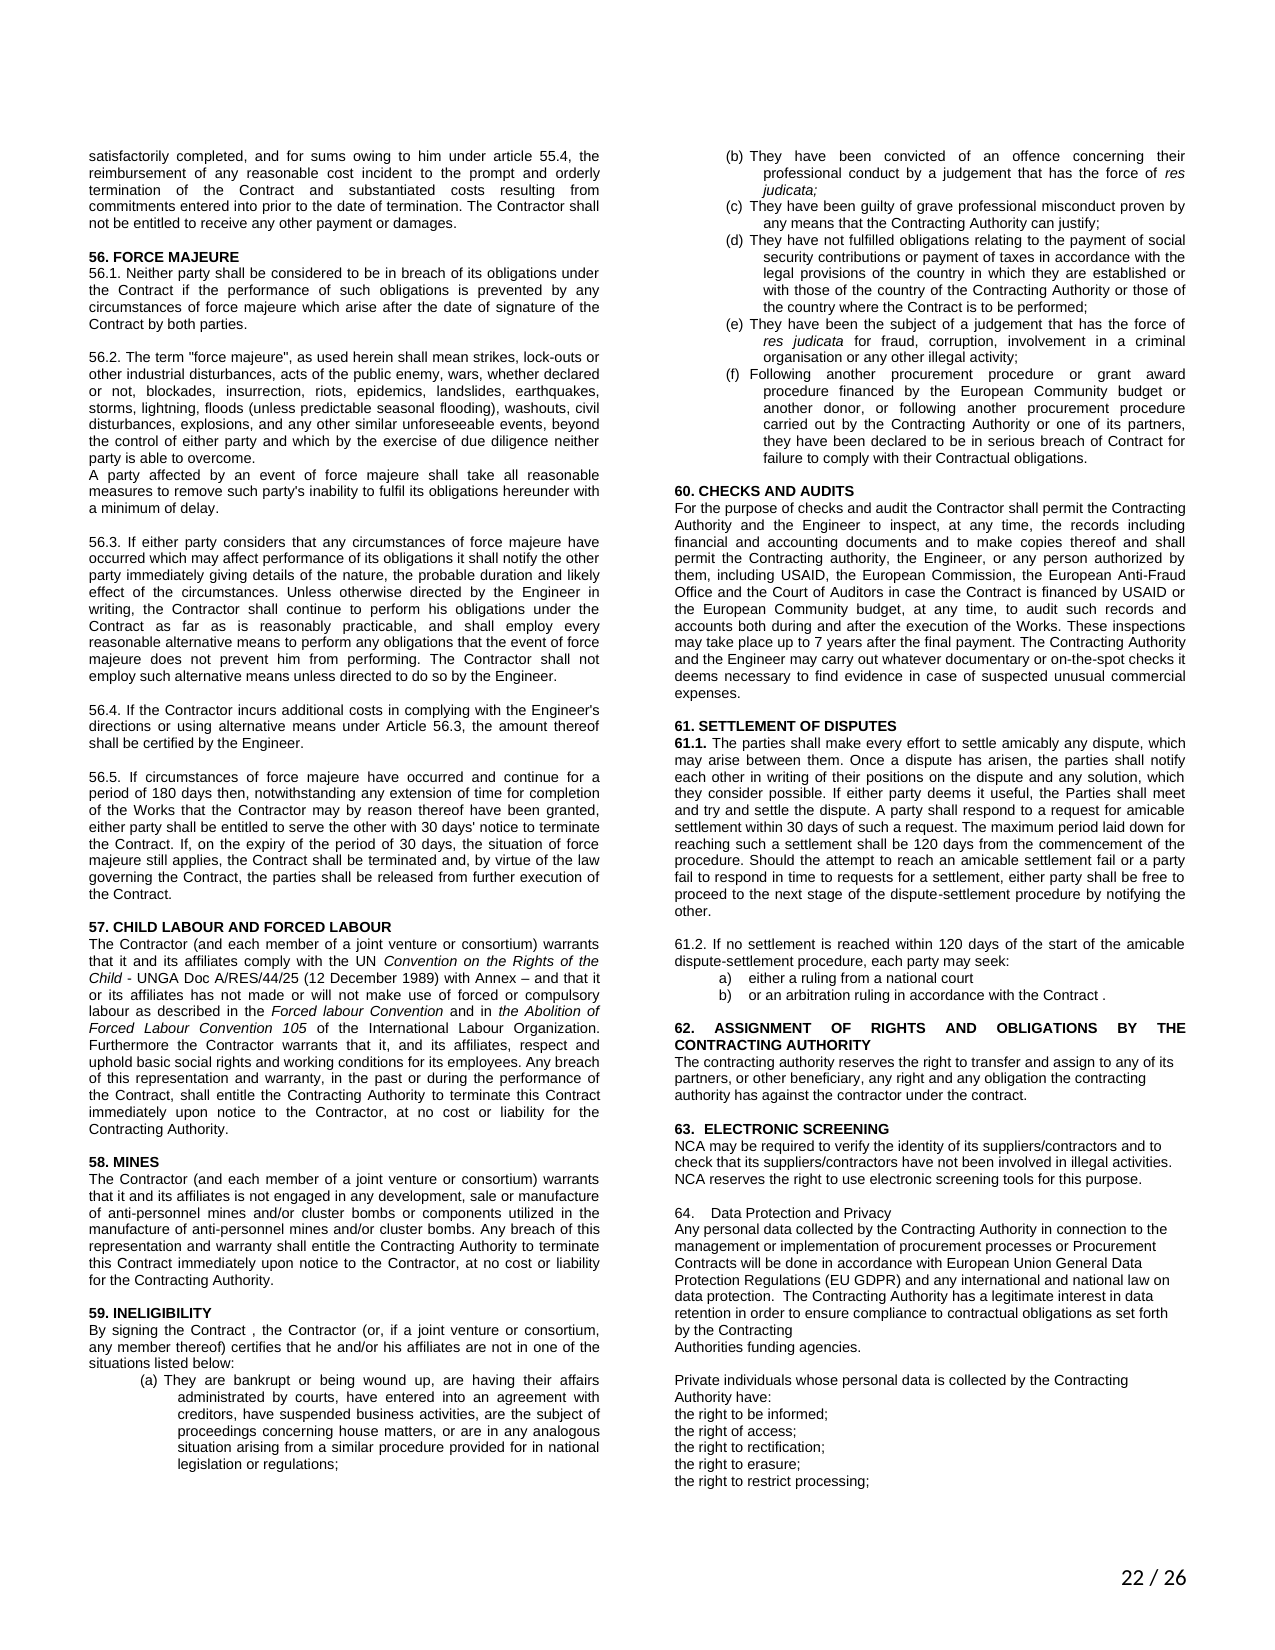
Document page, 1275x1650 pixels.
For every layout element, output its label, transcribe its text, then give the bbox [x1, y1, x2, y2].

text the right to restrict processing; [674, 1473, 1186, 1489]
text The Contractor (and each member of a joint venture or consortium) warrants that it and its affiliates comply with the UN Convention on the Rights of the Child - UNGA Doc A/RES/44/25 (12 December 1989) with Annex – and that it or its affiliates has not made or will not make use of forced or compulsory labour as described in the Forced labour Convention and in the Abolition of Forced Labour Convention 105 of the International Labour Organization. Furthermore the Contractor warrants that it, and its affiliates, respect and uphold basic social rights and working conditions for its employees. Any breach of this representation and warranty, in the past or during the performance of the Contract, shall entitle the Contracting Authority to terminate this Contract immediately upon notice to the Contractor, at no cost or liability for the Contracting Authority. [89, 936, 601, 1137]
text 59. Ineligibility [89, 1305, 601, 1322]
text 61.2. If no settlement is reached within 120 days of the start of the amicable dispute-settlement procedure, each party may seek: [674, 936, 1186, 969]
list They have been the subject of a judgement that has the force of res judicata for fraud, corruption, involvement in a criminal organisation or any other illegal activity; [726, 315, 1186, 366]
text 56.5. If circumstances of force majeure have occurred and continue for a period of 180 days then, notwithstanding any extension of time for completion of the Works that the Contractor may by reason thereof have been granted, either party shall be entitled to serve the other with 30 days' notice to terminate the Contract. If, on the expiry of the period of 30 days, the situation of force majeure still applies, the Contract shall be terminated and, by virtue of the law governing the Contract, the parties shall be released from further execution of the Contract. [89, 768, 601, 902]
list They are bankrupt or being wound up, are having their affairs administrated by courts, have entered into an agreement with creditors, have suspended business activities, are the subject of proceedings concerning house matters, or are in any analogous situation arising from a similar procedure provided for in national legislation or regulations; [140, 1372, 601, 1473]
text 60. CHECKS AND AUDITS [674, 483, 1186, 500]
text 56.3. If either party considers that any circumstances of force majeure have occurred which may affect performance of its obligations it shall notify the other party immediately giving details of the nature, the probable duration and likely effect of the circumstances. Unless otherwise directed by the Engineer in writing, the Contractor shall continue to perform his obligations under the Contract as far as is reasonably practicable, and shall employ every reasonable alternative means to perform any obligations that the event of force majeure does not prevent him from performing. The Contractor shall not employ such alternative means unless directed to do so by the Engineer. [89, 533, 601, 684]
list Following another procurement procedure or grant award procedure financed by the European Community budget or another donor, or following another procurement procedure carried out by the Contracting Authority or one of its partners, they have been declared to be in serious breach of Contract for failure to comply with their Contractual obligations. [726, 366, 1186, 466]
text Any personal data collected by the Contracting Authority in connection to the management or implementation of procurement processes or Procurement Contracts will be done in accordance with European Union General Data Protection Regulations (EU GDPR) and any international and national law on data protection. The Contracting Authority has a legitimate interest in data retention in order to ensure compliance to contractual obligations as set forth by the Contracting [674, 1221, 1186, 1338]
text Private individuals whose personal data is collected by the Contracting Authority have: [674, 1372, 1186, 1406]
text 63. ELECTRONIC SCREENING [674, 1120, 1186, 1137]
text the right to rectification; [674, 1439, 1186, 1456]
text 61.1. The parties shall make every effort to settle amicably any dispute, which may arise between them. Once a dispute has arisen, the parties shall notify each other in writing of their positions on the dispute and any solution, which they consider possible. If either party deems it useful, the Parties shall meet and try and settle the dispute. A party shall respond to a request for amicable settlement within 30 days of such a request. The maximum period laid down for reaching such a settlement shall be 120 days from the commencement of the procedure. Should the attempt to reach an amicable settlement fail or a party fail to respond in time to requests for a settlement, either party shall be free to proceed to the next stage of the dispute-settlement procedure by notifying the other. [674, 735, 1186, 919]
text By signing the Contract , the Contractor (or, if a joint venture or consortium, any member thereof) certifies that he and/or his affiliates are not in one of the situations listed below: [89, 1322, 601, 1372]
text a) either a ruling from a national court [719, 969, 1186, 986]
text the right of access; [674, 1422, 1186, 1439]
text 58. Mines [89, 1154, 601, 1171]
text 57. Child laboUr and forced laboUr [89, 919, 601, 936]
text 56.4. If the Contractor incurs additional costs in complying with the Engineer's directions or using alternative means under Article 56.3, the amount thereof shall be certified by the Engineer. [89, 701, 601, 751]
text 62. ASSIGNMENT OF RIGHTS AND OBLIGATIONS BY THE CONTRACTING AUTHORITY [674, 1020, 1186, 1053]
text A party affected by an event of force majeure shall take all reasonable measures to remove such party's inability to fulfil its obligations hereunder with a minimum of delay. [89, 466, 601, 517]
text 61. SETTLEMENT OF DISPUTES [674, 718, 1186, 735]
text 56.2. The term "force majeure", as used herein shall mean strikes, lock-outs or other industrial disturbances, acts of the public enemy, wars, whether declared or not, blockades, insurrection, riots, epidemics, landslides, earthquakes, storms, lightning, floods (unless predictable seasonal flooding), washouts, civil disturbances, explosions, and any other similar unforeseeable events, beyond the control of either party and which by the exercise of due diligence neither party is able to overcome. [89, 349, 601, 466]
text For the purpose of checks and audit the Contractor shall permit the Contracting Authority and the Engineer to inspect, at any time, the records including financial and accounting documents and to make copies thereof and shall permit the Contracting authority, the Engineer, or any person authorized by them, including USAID, the European Commission, the European Anti-Fraud Office and the Court of Auditors in case the Contract is financed by USAID or the European Community budget, at any time, to audit such records and accounts both during and after the execution of the Works. These inspections may take place up to 7 years after the final payment. The Contracting Authority and the Engineer may carry out whatever documentary or on-the-spot checks it deems necessary to find evidence in case of suspected unusual commercial expenses. [674, 500, 1186, 701]
text 64. Data Protection and Privacy [674, 1204, 1186, 1221]
text b) or an arbitration ruling in accordance with the Contract . [719, 986, 1186, 1003]
text 56.1. Neither party shall be considered to be in breach of its obligations under the Contract if the performance of such obligations is prevented by any circumstances of force majeure which arise after the date of signature of the Contract by both parties. [89, 265, 601, 332]
subtitle The contracting authority reserves the right to transfer and assign to any of its partners, or other beneficiary, any right and any obligation the contracting authority has against the contractor under the contract. [674, 1053, 1186, 1104]
list They have not fulfilled obligations relating to the payment of social security contributions or payment of taxes in accordance with the legal provisions of the country in which they are established or with those of the country of the Contracting Authority or those of the country where the Contract is to be performed; [726, 232, 1186, 315]
text Authorities funding agencies. [674, 1338, 1186, 1355]
text 56. Force majeure [89, 248, 601, 265]
text the right to erasure; [674, 1456, 1186, 1473]
text The Contractor (and each member of a joint venture or consortium) warrants that it and its affiliates is not engaged in any development, sale or manufacture of anti-personnel mines and/or cluster bombs or components utilized in the manufacture of anti-personnel mines and/or cluster bombs. Any breach of this representation and warranty shall entitle the Contracting Authority to terminate this Contract immediately upon notice to the Contractor, at no cost or liability for the Contracting Authority. [89, 1171, 601, 1288]
list They have been convicted of an offence concerning their professional conduct by a judgement that has the force of res judicata; [726, 148, 1186, 198]
text NCA may be required to verify the identity of its suppliers/contractors and to check that its suppliers/contractors have not been involved in illegal activities. NCA reserves the right to use electronic screening tools for this purpose. [674, 1137, 1186, 1187]
text the right to be informed; [674, 1406, 1186, 1422]
list They have been guilty of grave professional misconduct proven by any means that the Contracting Authority can justify; [726, 198, 1186, 232]
